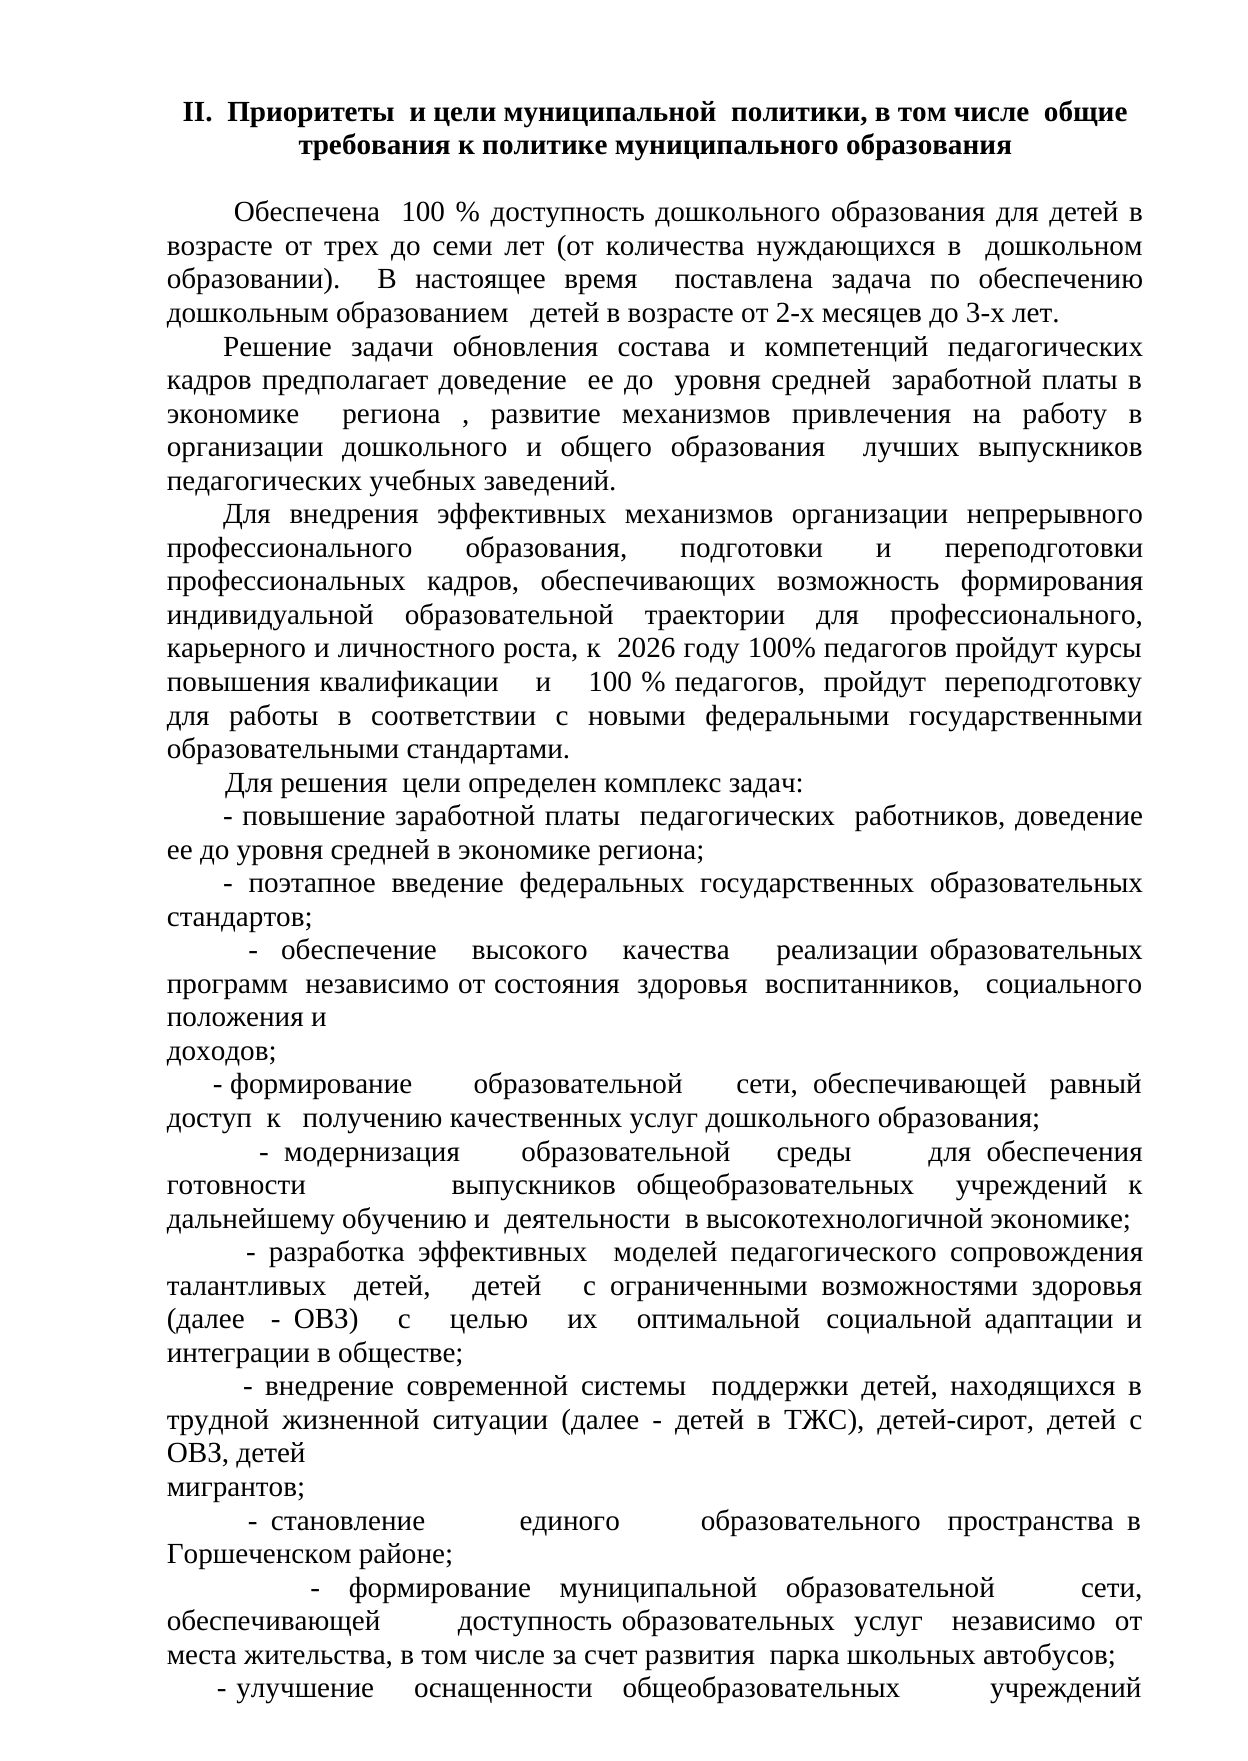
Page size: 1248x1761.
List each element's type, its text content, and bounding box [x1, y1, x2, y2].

text - становление единого образовательного пространства в Горшеченском районе; [167, 1503, 1144, 1570]
text Обеспечена 100 % доступность дошкольного образования для детей в возрасте от трех до семи лет (от количества нуждающихся в дошкольном образовании). В настоящее время поставлена задача по обеспечению дошкольным образованием детей в возрасте от 2-х месяцев до 3-х лет. [167, 194, 1144, 329]
text - внедрение современной системы поддержки детей, находящихся в трудной жизненной ситуации (далее - детей в ТЖС), детей-сирот, детей с ОВЗ, детей [167, 1368, 1144, 1469]
text - разработка эффективных моделей педагогического сопровождения талантливых детей, детей с ограниченными возможностями здоровья (далее - ОВЗ) с целью их оптимальной социальной адаптации и интеграции в обществе; [167, 1234, 1144, 1368]
text II. Приоритеты и цели муниципальной политики, в том числе общие требования к политике муниципального образования [167, 94, 1144, 161]
text мигрантов; [167, 1469, 1144, 1503]
text Решение задачи обновления состава и компетенций педагогических кадров предполагает доведение ее до уровня средней заработной платы в экономике региона , развитие механизмов привлечения на работу в организации дошкольного и общего образования лучших выпускников педагогических учебных заведений. [167, 329, 1144, 496]
text - обеспечение высокого качества реализации образовательных программ независимо от состояния здоровья воспитанников, социального положения и [167, 932, 1144, 1033]
text доходов; [167, 1033, 1144, 1067]
text - повышение заработной платы педагогических работников, доведение ее до уровня средней в экономике региона; [167, 798, 1144, 865]
text - модернизация образовательной среды для обеспечения готовности выпускников общеобразовательных учреждений к дальнейшему обучению и деятельности в высокотехнологичной экономике; [167, 1134, 1144, 1234]
text Для внедрения эффективных механизмов организации непрерывного профессионального образования, подготовки и переподготовки профессиональных кадров, обеспечивающих возможность формирования индивидуальной образовательной траектории для профессионального, карьерного и личностного роста, к 2026 году 100% педагогов пройдут курсы повышения квалификации и 100 % педагогов, пройдут переподготовку для работы в соответствии с новыми федеральными государственными образовательными стандартами. [167, 496, 1144, 765]
text - формирование муниципальной образовательной сети, обеспечивающей доступность образовательных услуг независимо от места жительства, в том числе за счет развития парка школьных автобусов; [167, 1570, 1144, 1670]
text - поэтапное введение федеральных государственных образовательных стандартов; [167, 865, 1144, 932]
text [167, 1670, 1144, 1704]
text - формирование образовательной сети, обеспечивающей равный доступ к получению качественных услуг дошкольного образования; [167, 1067, 1144, 1134]
text Для решения цели определен комплекс задач: [167, 765, 1144, 798]
